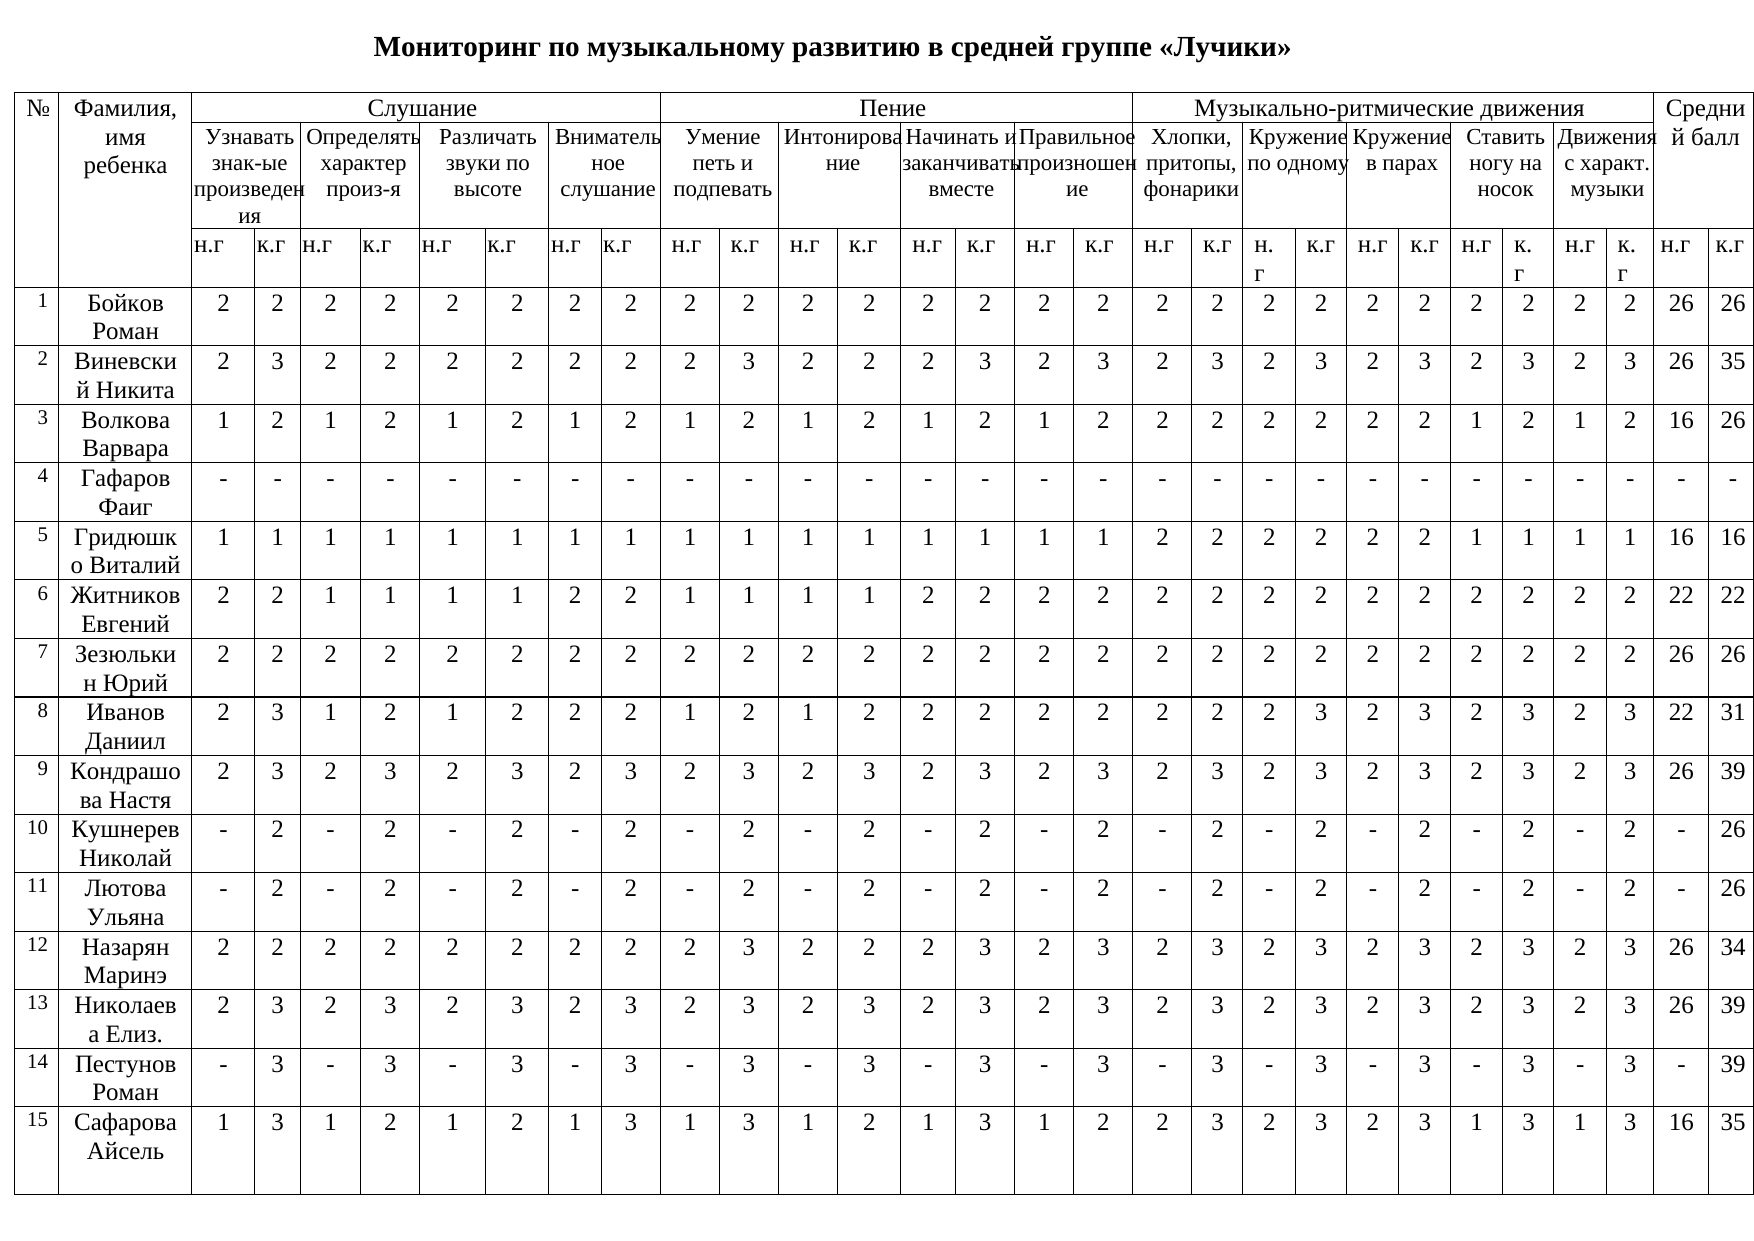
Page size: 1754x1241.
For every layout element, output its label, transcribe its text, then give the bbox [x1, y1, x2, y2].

table_cell 2 [1015, 346, 1073, 404]
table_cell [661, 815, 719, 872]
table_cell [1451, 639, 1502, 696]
table_cell 2 [779, 346, 837, 404]
table_cell н.г [1554, 229, 1606, 287]
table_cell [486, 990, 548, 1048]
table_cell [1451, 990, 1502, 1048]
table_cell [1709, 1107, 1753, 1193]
table_cell к.г [1709, 229, 1753, 287]
table_cell н.г [1243, 229, 1295, 287]
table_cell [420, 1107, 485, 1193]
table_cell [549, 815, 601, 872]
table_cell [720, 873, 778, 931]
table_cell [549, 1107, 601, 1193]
table_cell к.г [1399, 229, 1450, 287]
table_cell 2 [192, 580, 254, 638]
table_cell - [486, 463, 548, 521]
table_cell 2 [1015, 288, 1073, 345]
table_cell 2 [1296, 288, 1346, 345]
table_cell к.г [1296, 229, 1346, 287]
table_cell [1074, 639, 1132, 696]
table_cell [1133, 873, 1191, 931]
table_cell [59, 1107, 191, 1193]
table_cell - [255, 463, 300, 521]
table_cell 3 [956, 346, 1014, 404]
table_cell 2 [901, 580, 955, 638]
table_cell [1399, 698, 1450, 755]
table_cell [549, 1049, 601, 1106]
table_cell 1 [1503, 522, 1553, 579]
table_cell 2 [361, 346, 419, 404]
table_cell 1 [1015, 405, 1073, 462]
table_cell 1 [779, 522, 837, 579]
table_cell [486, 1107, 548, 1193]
table_cell н.г [420, 229, 485, 287]
table_cell 1 [301, 580, 360, 638]
table_cell 2 [361, 288, 419, 345]
table_cell 3 [1607, 346, 1653, 404]
table_cell н.г [301, 229, 360, 287]
table_cell н.г [1654, 229, 1708, 287]
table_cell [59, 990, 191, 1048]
table_cell 1 [301, 405, 360, 462]
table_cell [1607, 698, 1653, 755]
text Мониторинг по музыкальному развитию в средней группе «Лучики» [29, 29, 1636, 63]
table_cell 2 [301, 288, 360, 345]
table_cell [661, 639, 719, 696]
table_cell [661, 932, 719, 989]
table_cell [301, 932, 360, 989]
table_cell 2 [1607, 405, 1653, 462]
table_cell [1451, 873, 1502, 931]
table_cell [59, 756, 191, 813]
table_cell 2 [549, 580, 601, 638]
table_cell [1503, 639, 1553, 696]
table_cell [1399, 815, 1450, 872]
table_cell 2 [1133, 346, 1191, 404]
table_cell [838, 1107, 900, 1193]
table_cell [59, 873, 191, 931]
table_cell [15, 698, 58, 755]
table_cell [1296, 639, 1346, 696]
table_cell - [779, 463, 837, 521]
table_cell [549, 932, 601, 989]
table_cell 1 [1015, 522, 1073, 579]
table_cell 2 [1243, 580, 1295, 638]
table_cell 2 [838, 288, 900, 345]
table_cell 1 [1451, 522, 1502, 579]
table_cell 2 [1192, 580, 1242, 638]
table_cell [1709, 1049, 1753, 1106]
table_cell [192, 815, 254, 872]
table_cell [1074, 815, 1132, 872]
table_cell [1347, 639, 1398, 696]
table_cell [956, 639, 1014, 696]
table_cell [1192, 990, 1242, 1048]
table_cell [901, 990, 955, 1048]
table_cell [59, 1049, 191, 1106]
table_cell - [1074, 463, 1132, 521]
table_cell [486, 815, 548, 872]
table_cell 2 [838, 346, 900, 404]
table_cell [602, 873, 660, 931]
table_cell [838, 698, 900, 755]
table_cell 3 [255, 346, 300, 404]
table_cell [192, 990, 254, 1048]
table_cell 1 [779, 580, 837, 638]
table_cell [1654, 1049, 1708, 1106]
table_cell 16 [1654, 405, 1708, 462]
table_cell 2 [661, 346, 719, 404]
table_cell 1 [901, 522, 955, 579]
table_cell Движения с характ. музыки [1554, 123, 1653, 228]
table_cell 2 [1503, 288, 1553, 345]
table_cell 4 [15, 463, 58, 521]
table_cell 1 [549, 522, 601, 579]
table_cell 1 [255, 522, 300, 579]
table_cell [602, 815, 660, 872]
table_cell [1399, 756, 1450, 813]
table_cell 2 [1451, 346, 1502, 404]
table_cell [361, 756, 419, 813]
table_cell 26 [1709, 288, 1753, 345]
table_cell - [1015, 463, 1073, 521]
table_cell 2 [1243, 522, 1295, 579]
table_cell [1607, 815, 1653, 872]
table_cell 2 [1347, 522, 1398, 579]
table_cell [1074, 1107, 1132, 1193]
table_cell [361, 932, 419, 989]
table_cell н.г [1133, 229, 1191, 287]
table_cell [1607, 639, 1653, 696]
table_cell к.г [361, 229, 419, 287]
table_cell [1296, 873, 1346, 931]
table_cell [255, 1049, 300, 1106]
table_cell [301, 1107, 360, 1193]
table_cell 2 [1192, 405, 1242, 462]
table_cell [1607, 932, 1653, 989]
table_cell Гафаров Фаиг [59, 463, 191, 521]
table_cell к.г [1074, 229, 1132, 287]
table_cell н.г [1451, 229, 1502, 287]
table_cell - [1192, 463, 1242, 521]
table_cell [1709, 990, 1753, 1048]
table_cell Узнавать знак-ые произведения [192, 123, 300, 228]
table_cell 2 [720, 405, 778, 462]
table_cell Внимательное слушание [549, 123, 660, 228]
table_cell 2 [420, 346, 485, 404]
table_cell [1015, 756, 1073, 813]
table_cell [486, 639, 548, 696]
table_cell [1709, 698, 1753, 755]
table_cell 2 [1133, 580, 1191, 638]
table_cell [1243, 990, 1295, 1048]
table_cell 2 [779, 288, 837, 345]
table_cell 6 [15, 580, 58, 638]
table_cell 1 [1607, 522, 1653, 579]
table_cell - [420, 463, 485, 521]
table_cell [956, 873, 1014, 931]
table_cell - [1296, 463, 1346, 521]
table_cell 2 [1133, 522, 1191, 579]
table_header Фамилия, имя ребенка [59, 93, 191, 287]
table_cell - [720, 463, 778, 521]
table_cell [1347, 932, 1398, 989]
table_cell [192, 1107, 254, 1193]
table_cell 2 [255, 580, 300, 638]
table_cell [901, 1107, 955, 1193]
table_cell - [602, 463, 660, 521]
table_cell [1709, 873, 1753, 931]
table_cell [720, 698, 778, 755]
table_cell Виневский Никита [59, 346, 191, 404]
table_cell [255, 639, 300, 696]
table_cell - [1654, 463, 1708, 521]
table_cell 1 [602, 522, 660, 579]
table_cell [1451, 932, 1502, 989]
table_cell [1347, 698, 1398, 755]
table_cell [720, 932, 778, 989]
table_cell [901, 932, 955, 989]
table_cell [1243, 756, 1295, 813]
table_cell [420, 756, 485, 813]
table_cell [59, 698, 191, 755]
table_cell 2 [956, 405, 1014, 462]
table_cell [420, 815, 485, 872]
table_cell к.г [956, 229, 1014, 287]
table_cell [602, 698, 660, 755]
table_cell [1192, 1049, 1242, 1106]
table_cell 1 [420, 580, 485, 638]
table_cell 2 [720, 288, 778, 345]
table_cell 2 [192, 346, 254, 404]
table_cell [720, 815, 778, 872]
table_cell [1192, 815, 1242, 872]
table_cell Житников Евгений [59, 580, 191, 638]
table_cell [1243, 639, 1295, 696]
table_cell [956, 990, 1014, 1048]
table_cell 3 [1074, 346, 1132, 404]
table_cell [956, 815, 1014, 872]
table_cell 1 [420, 405, 485, 462]
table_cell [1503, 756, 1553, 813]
table_cell Кружение по одному [1243, 123, 1346, 228]
table_cell 2 [1347, 405, 1398, 462]
table_cell 1 [15, 288, 58, 345]
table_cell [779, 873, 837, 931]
table_cell 1 [361, 522, 419, 579]
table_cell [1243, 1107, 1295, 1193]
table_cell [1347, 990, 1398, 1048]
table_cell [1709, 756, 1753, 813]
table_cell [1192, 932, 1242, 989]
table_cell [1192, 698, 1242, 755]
table_cell Гридюшко Виталий [59, 522, 191, 579]
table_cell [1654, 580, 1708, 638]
table_cell 2 [602, 346, 660, 404]
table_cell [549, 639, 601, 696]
table_cell 1 [661, 522, 719, 579]
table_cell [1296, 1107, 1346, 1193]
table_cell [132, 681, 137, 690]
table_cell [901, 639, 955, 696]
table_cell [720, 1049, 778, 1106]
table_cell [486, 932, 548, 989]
table_cell 1 [838, 580, 900, 638]
table_cell Ставить ногу на носок [1451, 123, 1553, 228]
table_cell 2 [1243, 346, 1295, 404]
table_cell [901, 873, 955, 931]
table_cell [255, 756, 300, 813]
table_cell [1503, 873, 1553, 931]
table_cell - [838, 463, 900, 521]
table_cell Волкова Варвара [59, 405, 191, 462]
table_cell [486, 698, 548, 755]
table_cell к.г [255, 229, 300, 287]
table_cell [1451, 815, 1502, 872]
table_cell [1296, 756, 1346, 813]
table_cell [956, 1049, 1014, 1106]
table_cell - [1709, 463, 1753, 521]
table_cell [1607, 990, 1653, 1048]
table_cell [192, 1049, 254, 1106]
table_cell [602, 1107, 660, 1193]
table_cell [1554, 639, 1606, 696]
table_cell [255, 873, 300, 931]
table_cell Начинать и заканчивать вместе [901, 123, 1014, 228]
table_cell 1 [956, 522, 1014, 579]
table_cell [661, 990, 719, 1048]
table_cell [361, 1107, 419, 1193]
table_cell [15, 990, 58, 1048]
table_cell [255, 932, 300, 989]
table_cell 2 [1192, 288, 1242, 345]
table_cell 2 [255, 288, 300, 345]
table_cell к.г [602, 229, 660, 287]
table_cell Умение петь и подпевать [661, 123, 778, 228]
table_cell 2 [1503, 405, 1553, 462]
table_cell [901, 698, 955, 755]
table_cell Бойков Роман [59, 288, 191, 345]
table_header Музыкально-ритмические движения [1133, 93, 1653, 122]
table_cell Различать звуки по высоте [420, 123, 548, 228]
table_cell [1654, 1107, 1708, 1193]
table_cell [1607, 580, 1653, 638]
table_cell 2 [1296, 405, 1346, 462]
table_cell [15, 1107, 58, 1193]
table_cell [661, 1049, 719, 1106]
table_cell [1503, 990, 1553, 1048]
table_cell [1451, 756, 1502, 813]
table_cell 2 [549, 346, 601, 404]
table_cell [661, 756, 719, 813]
table_cell 1 [1074, 522, 1132, 579]
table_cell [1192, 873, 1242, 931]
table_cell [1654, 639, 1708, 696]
table_cell 2 [1347, 346, 1398, 404]
table_cell н.г [1347, 229, 1398, 287]
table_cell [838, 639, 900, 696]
table_cell 2 [255, 405, 300, 462]
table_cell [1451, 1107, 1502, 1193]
table_cell 3 [1399, 346, 1450, 404]
table_cell 2 [361, 405, 419, 462]
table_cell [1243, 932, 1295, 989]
table_cell 2 [549, 288, 601, 345]
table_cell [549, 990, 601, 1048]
table_cell 2 [486, 346, 548, 404]
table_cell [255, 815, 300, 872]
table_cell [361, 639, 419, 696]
table_cell - [901, 463, 955, 521]
table_cell 3 [1192, 346, 1242, 404]
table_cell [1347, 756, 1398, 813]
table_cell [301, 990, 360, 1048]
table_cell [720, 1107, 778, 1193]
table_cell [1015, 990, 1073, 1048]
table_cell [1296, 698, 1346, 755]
table_cell к.г [1607, 229, 1653, 287]
table_cell н.г [779, 229, 837, 287]
table_cell 2 [420, 288, 485, 345]
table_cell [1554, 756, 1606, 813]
table_cell Правильное произношение [1015, 123, 1132, 228]
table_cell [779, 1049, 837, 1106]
table_cell 2 [1399, 288, 1450, 345]
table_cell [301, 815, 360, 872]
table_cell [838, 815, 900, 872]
table_cell 35 [1709, 346, 1753, 404]
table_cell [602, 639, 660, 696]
table_header Пение [661, 93, 1132, 122]
table_cell 3 [1503, 346, 1553, 404]
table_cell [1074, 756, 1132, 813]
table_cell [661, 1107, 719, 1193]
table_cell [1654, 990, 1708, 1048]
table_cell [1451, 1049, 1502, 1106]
table_cell 1 [661, 580, 719, 638]
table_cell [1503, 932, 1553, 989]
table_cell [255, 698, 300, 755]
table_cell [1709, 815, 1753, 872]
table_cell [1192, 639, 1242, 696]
table_cell 3 [1296, 346, 1346, 404]
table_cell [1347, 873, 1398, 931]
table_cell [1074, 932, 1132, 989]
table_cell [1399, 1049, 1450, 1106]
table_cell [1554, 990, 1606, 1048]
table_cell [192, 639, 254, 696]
table_cell 2 [486, 288, 548, 345]
table_cell 2 [602, 288, 660, 345]
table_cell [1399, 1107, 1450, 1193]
table_cell - [1399, 463, 1450, 521]
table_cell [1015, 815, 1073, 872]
table_cell Хлопки, притопы, фонарики [1133, 123, 1242, 228]
table_cell 1 [1554, 522, 1606, 579]
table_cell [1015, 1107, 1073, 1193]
table_cell 2 [1074, 288, 1132, 345]
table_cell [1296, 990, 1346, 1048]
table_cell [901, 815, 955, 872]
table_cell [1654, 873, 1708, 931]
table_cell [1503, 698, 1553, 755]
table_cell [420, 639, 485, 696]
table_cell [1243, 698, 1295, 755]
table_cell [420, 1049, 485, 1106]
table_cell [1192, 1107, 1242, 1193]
table_cell 2 [1296, 522, 1346, 579]
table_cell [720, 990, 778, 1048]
table_cell 2 [956, 580, 1014, 638]
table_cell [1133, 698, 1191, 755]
table_cell к.г [720, 229, 778, 287]
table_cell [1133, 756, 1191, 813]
table_cell н.г [1015, 229, 1073, 287]
table_cell н.г [549, 229, 601, 287]
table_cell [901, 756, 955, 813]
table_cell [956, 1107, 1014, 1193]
table_cell к.г [486, 229, 548, 287]
table_cell 1 [486, 522, 548, 579]
table_cell к.г [1503, 229, 1553, 287]
table_cell 2 [1347, 288, 1398, 345]
table_cell 1 [361, 580, 419, 638]
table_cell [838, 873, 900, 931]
table_cell - [1243, 463, 1295, 521]
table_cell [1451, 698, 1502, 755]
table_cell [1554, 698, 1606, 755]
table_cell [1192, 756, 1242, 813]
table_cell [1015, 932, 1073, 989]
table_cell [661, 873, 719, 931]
table_cell 1 [1554, 405, 1606, 462]
table_cell 2 [1399, 580, 1450, 638]
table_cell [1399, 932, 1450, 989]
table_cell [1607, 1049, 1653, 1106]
table_cell 1 [301, 522, 360, 579]
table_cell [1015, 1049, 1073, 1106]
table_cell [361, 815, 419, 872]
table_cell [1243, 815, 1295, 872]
table_cell 1 [420, 522, 485, 579]
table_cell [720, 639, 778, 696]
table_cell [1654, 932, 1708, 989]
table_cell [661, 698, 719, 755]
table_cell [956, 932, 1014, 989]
table_cell 2 [1554, 346, 1606, 404]
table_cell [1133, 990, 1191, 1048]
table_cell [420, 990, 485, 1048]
table_header № [15, 93, 58, 287]
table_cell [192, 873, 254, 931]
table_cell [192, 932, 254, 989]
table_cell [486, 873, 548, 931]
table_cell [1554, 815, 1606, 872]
table_cell 1 [779, 405, 837, 462]
table_cell н.г [192, 229, 254, 287]
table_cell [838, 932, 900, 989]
table_cell 2 [956, 288, 1014, 345]
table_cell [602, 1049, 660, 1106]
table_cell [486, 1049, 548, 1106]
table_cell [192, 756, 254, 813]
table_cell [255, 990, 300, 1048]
table_cell - [301, 463, 360, 521]
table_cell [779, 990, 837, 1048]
table_cell 1 [838, 522, 900, 579]
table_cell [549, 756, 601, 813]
table_cell к.г [1192, 229, 1242, 287]
table_cell - [1503, 463, 1553, 521]
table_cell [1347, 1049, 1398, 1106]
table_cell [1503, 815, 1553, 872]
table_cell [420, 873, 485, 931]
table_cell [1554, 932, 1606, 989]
table_cell 2 [1399, 405, 1450, 462]
table_cell н.г [901, 229, 955, 287]
table_cell 2 [901, 346, 955, 404]
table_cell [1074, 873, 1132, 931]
table_cell 2 [1451, 288, 1502, 345]
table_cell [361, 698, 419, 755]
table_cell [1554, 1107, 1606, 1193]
table_cell - [661, 463, 719, 521]
table_cell 2 [192, 288, 254, 345]
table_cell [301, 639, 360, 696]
table_cell 2 [1451, 580, 1502, 638]
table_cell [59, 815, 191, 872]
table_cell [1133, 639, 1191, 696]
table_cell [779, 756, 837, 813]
table_cell 2 [486, 405, 548, 462]
table_cell - [1347, 463, 1398, 521]
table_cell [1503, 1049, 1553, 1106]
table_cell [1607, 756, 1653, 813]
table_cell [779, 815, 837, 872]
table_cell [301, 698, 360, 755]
table_cell 1 [192, 522, 254, 579]
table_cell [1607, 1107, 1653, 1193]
table_cell 2 [1074, 405, 1132, 462]
table_cell 1 [549, 405, 601, 462]
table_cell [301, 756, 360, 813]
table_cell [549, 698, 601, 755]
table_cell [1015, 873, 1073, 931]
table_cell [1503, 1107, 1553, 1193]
table_cell к.г [838, 229, 900, 287]
table_cell 26 [1709, 405, 1753, 462]
table_cell 2 [661, 288, 719, 345]
table_cell 26 [1654, 346, 1708, 404]
table_cell 2 [1074, 580, 1132, 638]
table_cell 2 [1607, 288, 1653, 345]
table_cell 2 [15, 346, 58, 404]
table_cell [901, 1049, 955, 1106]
table_cell 2 [1133, 405, 1191, 462]
table_cell 2 [602, 405, 660, 462]
table_cell 2 [1296, 580, 1346, 638]
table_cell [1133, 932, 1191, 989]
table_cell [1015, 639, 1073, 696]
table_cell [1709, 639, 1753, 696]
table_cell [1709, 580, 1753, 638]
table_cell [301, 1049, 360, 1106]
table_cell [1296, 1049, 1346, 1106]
table_cell 1 [661, 405, 719, 462]
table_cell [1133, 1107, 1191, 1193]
table_cell 5 [15, 522, 58, 579]
table_cell 1 [192, 405, 254, 462]
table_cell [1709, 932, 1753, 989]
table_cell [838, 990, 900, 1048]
table_cell 1 [720, 522, 778, 579]
table_cell 3 [15, 405, 58, 462]
table_cell 2 [1243, 405, 1295, 462]
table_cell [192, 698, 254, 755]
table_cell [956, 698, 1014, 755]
table_cell 2 [901, 288, 955, 345]
table_cell - [956, 463, 1014, 521]
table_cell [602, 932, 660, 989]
table_cell - [361, 463, 419, 521]
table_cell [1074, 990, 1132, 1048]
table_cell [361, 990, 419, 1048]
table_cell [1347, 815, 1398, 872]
table_header Средний балл [1654, 93, 1753, 228]
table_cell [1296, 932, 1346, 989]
table_cell 2 [1554, 288, 1606, 345]
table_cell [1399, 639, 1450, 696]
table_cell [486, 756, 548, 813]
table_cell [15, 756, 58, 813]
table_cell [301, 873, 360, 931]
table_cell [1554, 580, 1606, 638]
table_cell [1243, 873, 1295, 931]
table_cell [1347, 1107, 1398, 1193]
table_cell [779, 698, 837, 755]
table_cell Кружение в парах [1347, 123, 1450, 228]
table_cell 2 [1192, 522, 1242, 579]
table_cell 1 [486, 580, 548, 638]
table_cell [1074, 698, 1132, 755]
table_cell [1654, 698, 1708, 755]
table_cell 1 [1451, 405, 1502, 462]
table_cell - [1554, 463, 1606, 521]
table_cell н.г [661, 229, 719, 287]
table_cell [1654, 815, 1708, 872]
table_cell 3 [720, 346, 778, 404]
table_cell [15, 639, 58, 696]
table_cell 2 [301, 346, 360, 404]
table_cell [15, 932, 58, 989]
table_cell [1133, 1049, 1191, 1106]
table_cell 26 [1654, 288, 1708, 345]
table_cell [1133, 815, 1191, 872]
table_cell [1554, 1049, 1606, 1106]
table_cell 2 [1243, 288, 1295, 345]
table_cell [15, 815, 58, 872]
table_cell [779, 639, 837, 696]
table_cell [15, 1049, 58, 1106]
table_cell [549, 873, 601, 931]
table_cell 2 [602, 580, 660, 638]
table_cell 1 [720, 580, 778, 638]
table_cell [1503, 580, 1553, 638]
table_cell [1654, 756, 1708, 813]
table_cell 2 [1399, 522, 1450, 579]
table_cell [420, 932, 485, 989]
table_cell 2 [1347, 580, 1398, 638]
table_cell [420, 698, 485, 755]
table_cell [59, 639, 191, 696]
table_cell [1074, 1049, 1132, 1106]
table_cell 2 [1015, 580, 1073, 638]
table_cell - [1133, 463, 1191, 521]
table_cell - [1607, 463, 1653, 521]
table_cell 1 [901, 405, 955, 462]
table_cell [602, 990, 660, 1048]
table_cell 16 [1709, 522, 1753, 579]
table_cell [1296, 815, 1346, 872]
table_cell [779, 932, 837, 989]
table_cell - [1451, 463, 1502, 521]
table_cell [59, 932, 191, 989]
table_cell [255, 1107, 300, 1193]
table_cell 16 [1654, 522, 1708, 579]
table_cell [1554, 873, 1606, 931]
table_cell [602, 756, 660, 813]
table_cell - [192, 463, 254, 521]
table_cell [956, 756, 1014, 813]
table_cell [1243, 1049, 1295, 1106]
table_header Слушание [192, 93, 660, 122]
table_cell Определять характер произ-я [301, 123, 419, 228]
table_cell 2 [1133, 288, 1191, 345]
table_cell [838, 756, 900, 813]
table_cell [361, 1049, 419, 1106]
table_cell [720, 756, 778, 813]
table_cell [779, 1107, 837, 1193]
table_cell 2 [838, 405, 900, 462]
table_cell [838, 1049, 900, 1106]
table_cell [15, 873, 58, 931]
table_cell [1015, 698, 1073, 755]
table_cell - [549, 463, 601, 521]
table_cell Интонирование [779, 123, 900, 228]
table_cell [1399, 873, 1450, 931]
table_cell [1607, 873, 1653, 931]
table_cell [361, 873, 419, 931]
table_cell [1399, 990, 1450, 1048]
